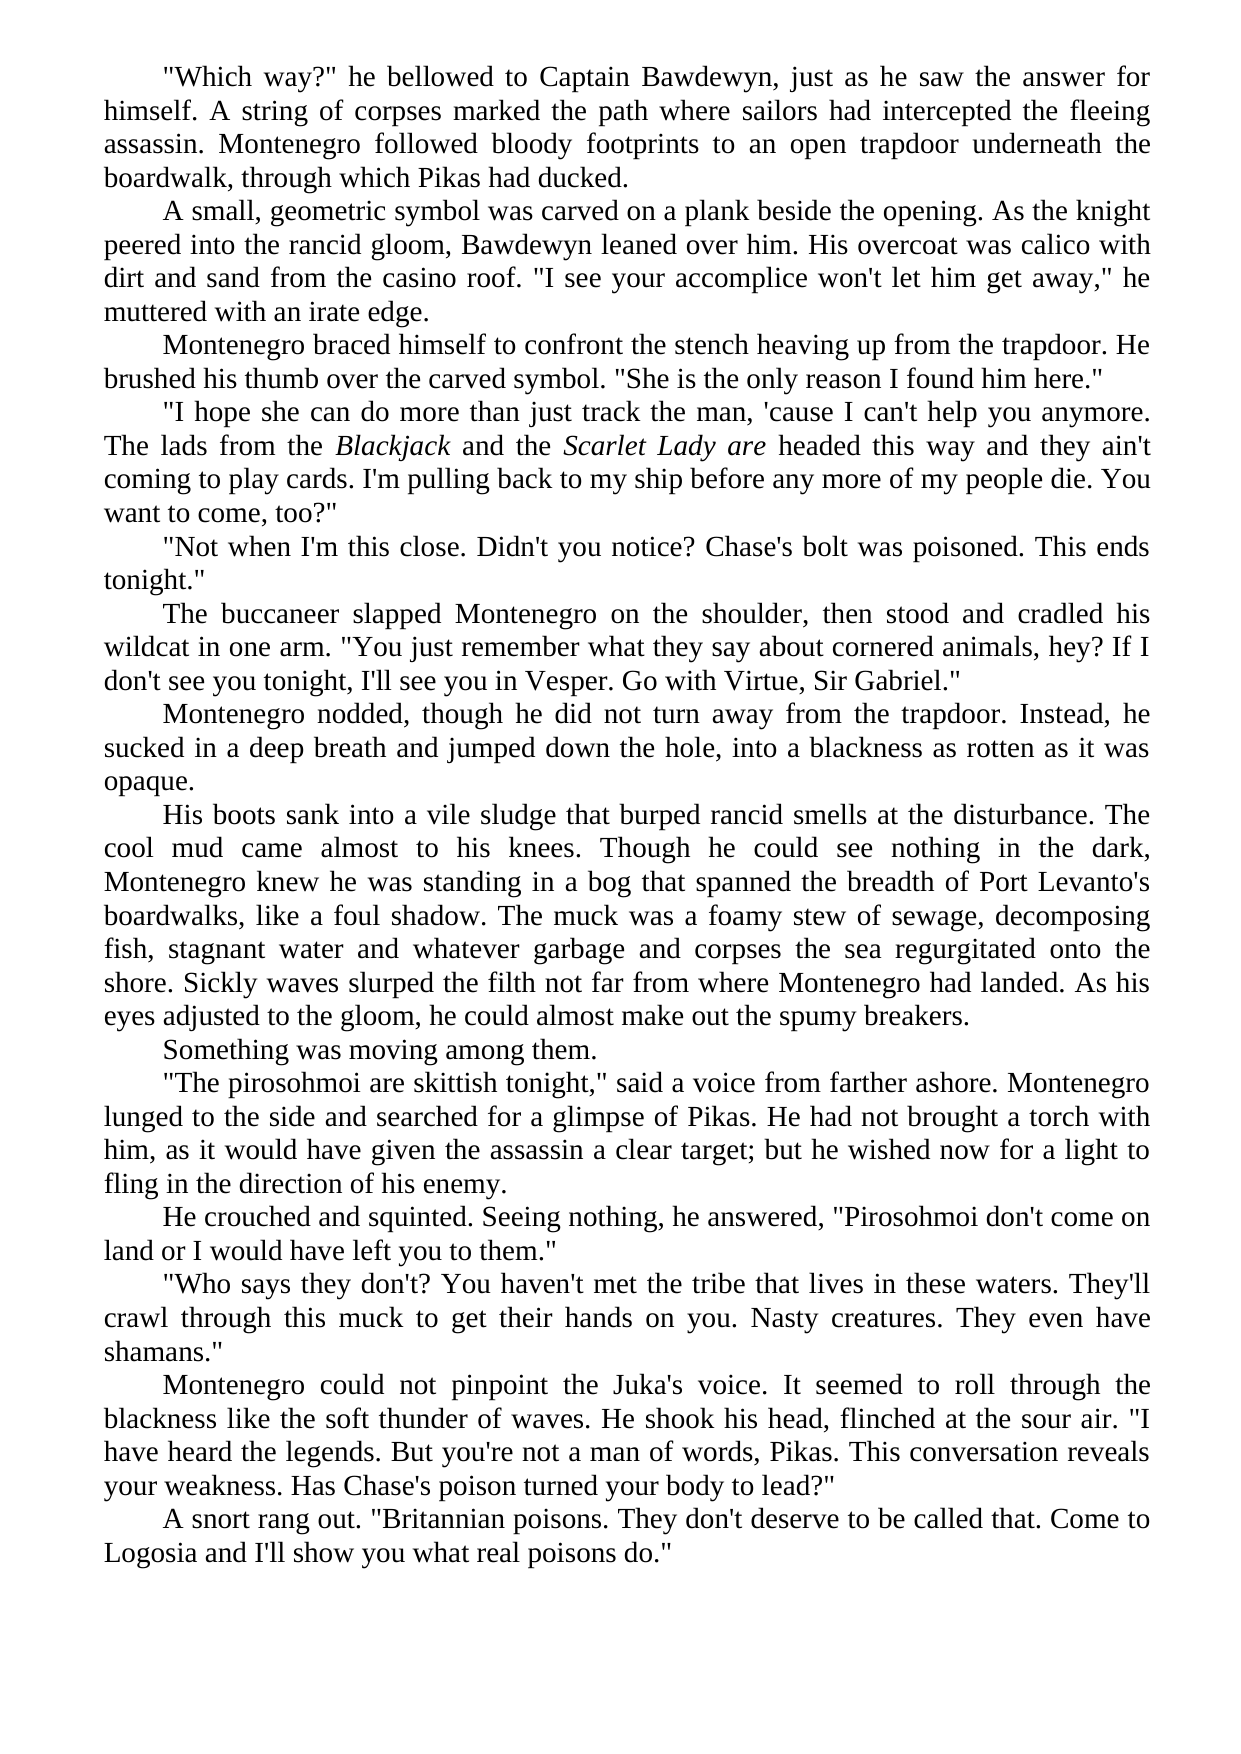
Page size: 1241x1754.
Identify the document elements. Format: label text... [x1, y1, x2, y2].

text "Which way?" he bellowed to Captain Bawdewyn, just as he saw the answer for himself. A string of corpses marked the path where sailors had intercepted the fleeing assassin. Montenegro followed bloody footprints to an open trapdoor underneath the boardwalk, through which Pikas had ducked. [103, 59, 1152, 193]
text A small, geometric symbol was carved on a plank beside the opening. As the knight peered into the rancid gloom, Bawdewyn leaned over him. His overcoat was calico with dirt and sand from the casino roof. "I see your accomplice won't let him get away," he muttered with an irate edge. [103, 193, 1152, 327]
text Something was moving among them. [103, 1032, 1152, 1065]
text A snort rang out. "Britannian poisons. They don't deserve to be called that. Come to Logosia and I'll show you what real poisons do." [103, 1501, 1152, 1568]
text His boots sank into a vile sludge that burped rancid smells at the disturbance. The cool mud came almost to his knees. Though he could see nothing in the dark, Montenegro knew he was standing in a bog that spanned the breadth of Port Levanto's boardwalks, like a foul shadow. The muck was a foamy stew of sewage, decomposing fish, stagnant water and whatever garbage and corpses the sea regurgitated onto the shore. Sickly waves slurped the filth not far from where Montenegro had landed. As his eyes adjusted to the gloom, he could almost make out the spumy breakers. [103, 797, 1152, 1032]
text "I hope she can do more than just track the man, 'cause I can't help you anymore. The lads from the Blackjack and the Scarlet Lady are headed this way and they ain't coming to play cards. I'm pulling back to my ship before any more of my people die. You want to come, too?" [103, 394, 1152, 529]
text "Not when I'm this close. Didn't you notice? Chase's bolt was poisoned. This ends tonight." [103, 529, 1152, 596]
text He crouched and squinted. Seeing nothing, he answered, "Pirosohmoi don't come on land or I would have left you to them." [103, 1199, 1152, 1267]
text Montenegro nodded, though he did not turn away from the trapdoor. Instead, he sucked in a deep breath and jumped down the hole, into a blackness as rotten as it was opaque. [103, 696, 1152, 797]
text "The pirosohmoi are skittish tonight," said a voice from farther ashore. Montenegro lunged to the side and searched for a glimpse of Pikas. He had not brought a torch with him, as it would have given the assassin a clear target; but he wished now for a light to fling in the direction of his enemy. [103, 1065, 1152, 1199]
text Montenegro braced himself to confront the stench heaving up from the trapdoor. He brushed his thumb over the carved symbol. "She is the only reason I found him here." [103, 327, 1152, 394]
text The buccaneer slapped Montenegro on the shoulder, then stood and cradled his wildcat in one arm. "You just remember what they say about cornered animals, hey? If I don't see you tonight, I'll see you in Vesper. Go with Virtue, Sir Gabriel." [103, 596, 1152, 696]
text "Who says they don't? You haven't met the tribe that lives in these waters. They'll crawl through this muck to get their hands on you. Nasty creatures. They even have shamans." [103, 1267, 1152, 1367]
text Montenegro could not pinpoint the Juka's voice. It seemed to roll through the blackness like the soft thunder of waves. He shook his head, flinched at the sour air. "I have heard the legends. But you're not a man of words, Pikas. This conversation reveals your weakness. Has Chase's poison turned your body to lead?" [103, 1367, 1152, 1501]
